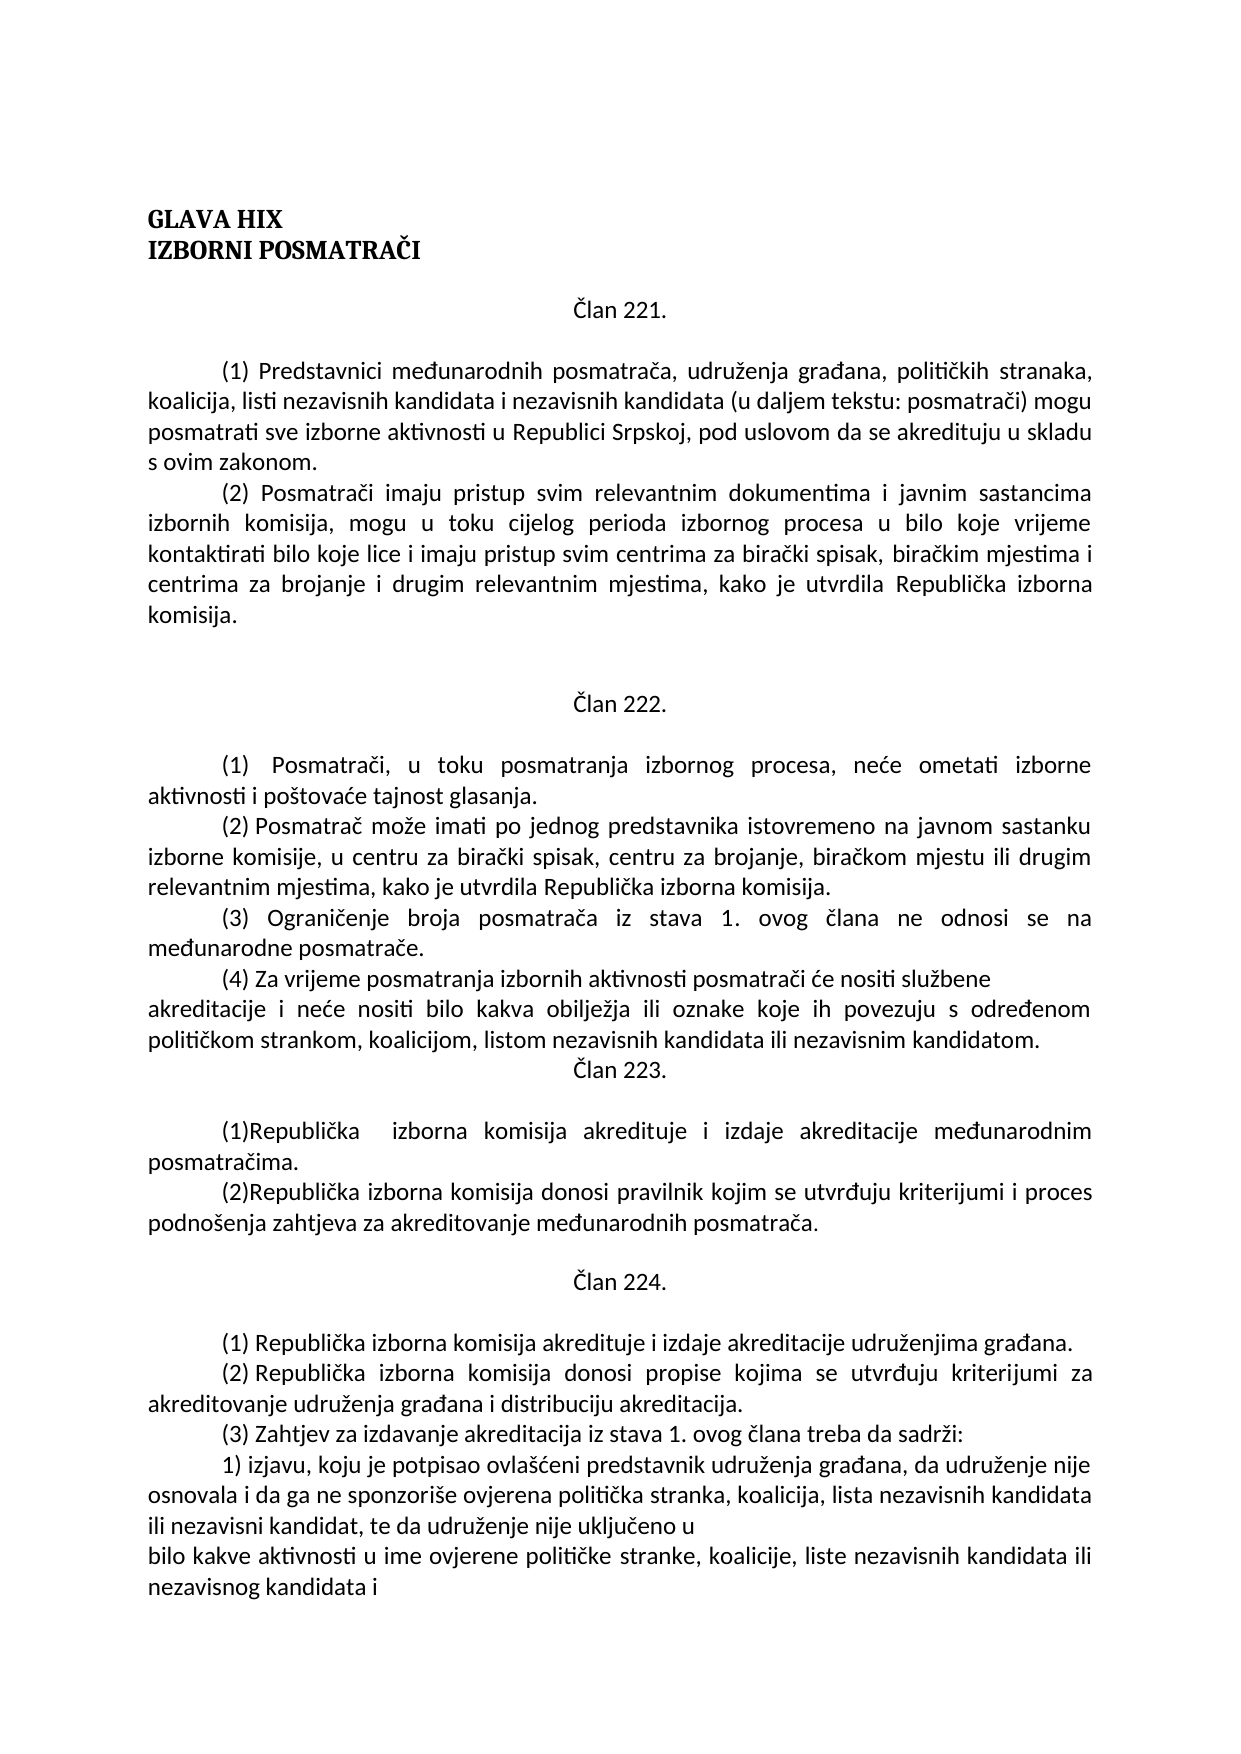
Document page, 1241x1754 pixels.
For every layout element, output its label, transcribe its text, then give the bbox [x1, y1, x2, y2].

text IZBORNI POSMATRAČI [148, 235, 1093, 266]
text akreditacije i neće nositi bilo kakva obilježja ili oznake koje ih povezuju s određenom političkom strankom, koalicijom, listom nezavisnih kandidata ili nezavisnim kandidatom. [148, 993, 1093, 1054]
text (4) Za vrijeme posmatranja izbornih aktivnosti posmatrači će nositi službene [148, 963, 1093, 993]
text (2)Republička izborna komisija donosi pravilnik kojim se utvrđuju kriterijumi i proces podnošenja zahtjeva za akreditovanje međunarodnih posmatrača. [148, 1177, 1093, 1238]
text (1) Predstavnici međunarodnih posmatrača, udruženja građana, političkih stranaka, koalicija, listi nezavisnih kandidata i nezavisnih kandidata (u daljem tekstu: posmatrači) mogu posmatrati sve izborne aktivnosti u Republici Srpskoj, pod uslovom da se akredituju u skladu s ovim zakonom. [148, 355, 1093, 477]
list Republička izborna komisija donosi propise kojima se utvrđuju kriterijumi za akreditovanje udruženja građana i distribuciju akreditacija. [148, 1357, 1093, 1418]
list Republička izborna komisija akredituje i izdaje akreditacije udruženjima građana. [148, 1327, 1093, 1357]
text Član 223. [148, 1054, 1093, 1085]
text GLAVA HIX [148, 204, 1093, 235]
text bilo kakve aktivnosti u ime ovjerene političke stranke, koalicije, liste nezavisnih kandidata ili nezavisnog kandidata i [148, 1540, 1093, 1601]
text (1)Republička izborna komisija akredituje i izdaje akreditacije međunarodnim posmatračima. [148, 1116, 1093, 1177]
text 1) izjavu, koju je potpisao ovlašćeni predstavnik udruženja građana, da udruženje nije osnovala i da ga ne sponzoriše ovjerena politička stranka, koalicija, lista nezavisnih kandidata ili nezavisni kandidat, te da udruženje nije uključeno u [148, 1449, 1093, 1540]
list Posmatrač može imati po jednog predstavnika istovremeno na javnom sastanku izborne komisije, u centru za birački spisak, centru za brojanje, biračkom mjestu ili drugim relevantnim mjestima, kako je utvrdila Republička izborna komisija. [148, 810, 1093, 902]
text Član 224. [148, 1266, 1093, 1296]
text (3) Ograničenje broja posmatrača iz stava 1. ovog člana ne odnosi se na međunarodne posmatrače. [148, 902, 1093, 963]
list Posmatrači, u toku posmatranja izbornog procesa, neće ometati izborne aktivnosti i poštovaće tajnost glasanja. [148, 749, 1093, 810]
text Član 221. [148, 294, 1093, 324]
text Član 222. [148, 688, 1093, 719]
text (2) Posmatrači imaju pristup svim relevantnim dokumentima i javnim sastancima izbornih komisija, mogu u toku cijelog perioda izbornog procesa u bilo koje vrijeme kontaktirati bilo koje lice i imaju pristup svim centrima za birački spisak, biračkim mjestima i centrima za brojanje i drugim relevantnim mjestima, kako je utvrdila Republička izborna komisija. [148, 477, 1093, 630]
list Zahtjev za izdavanje akreditacija iz stava 1. ovog člana treba da sadrži: [148, 1418, 1093, 1449]
